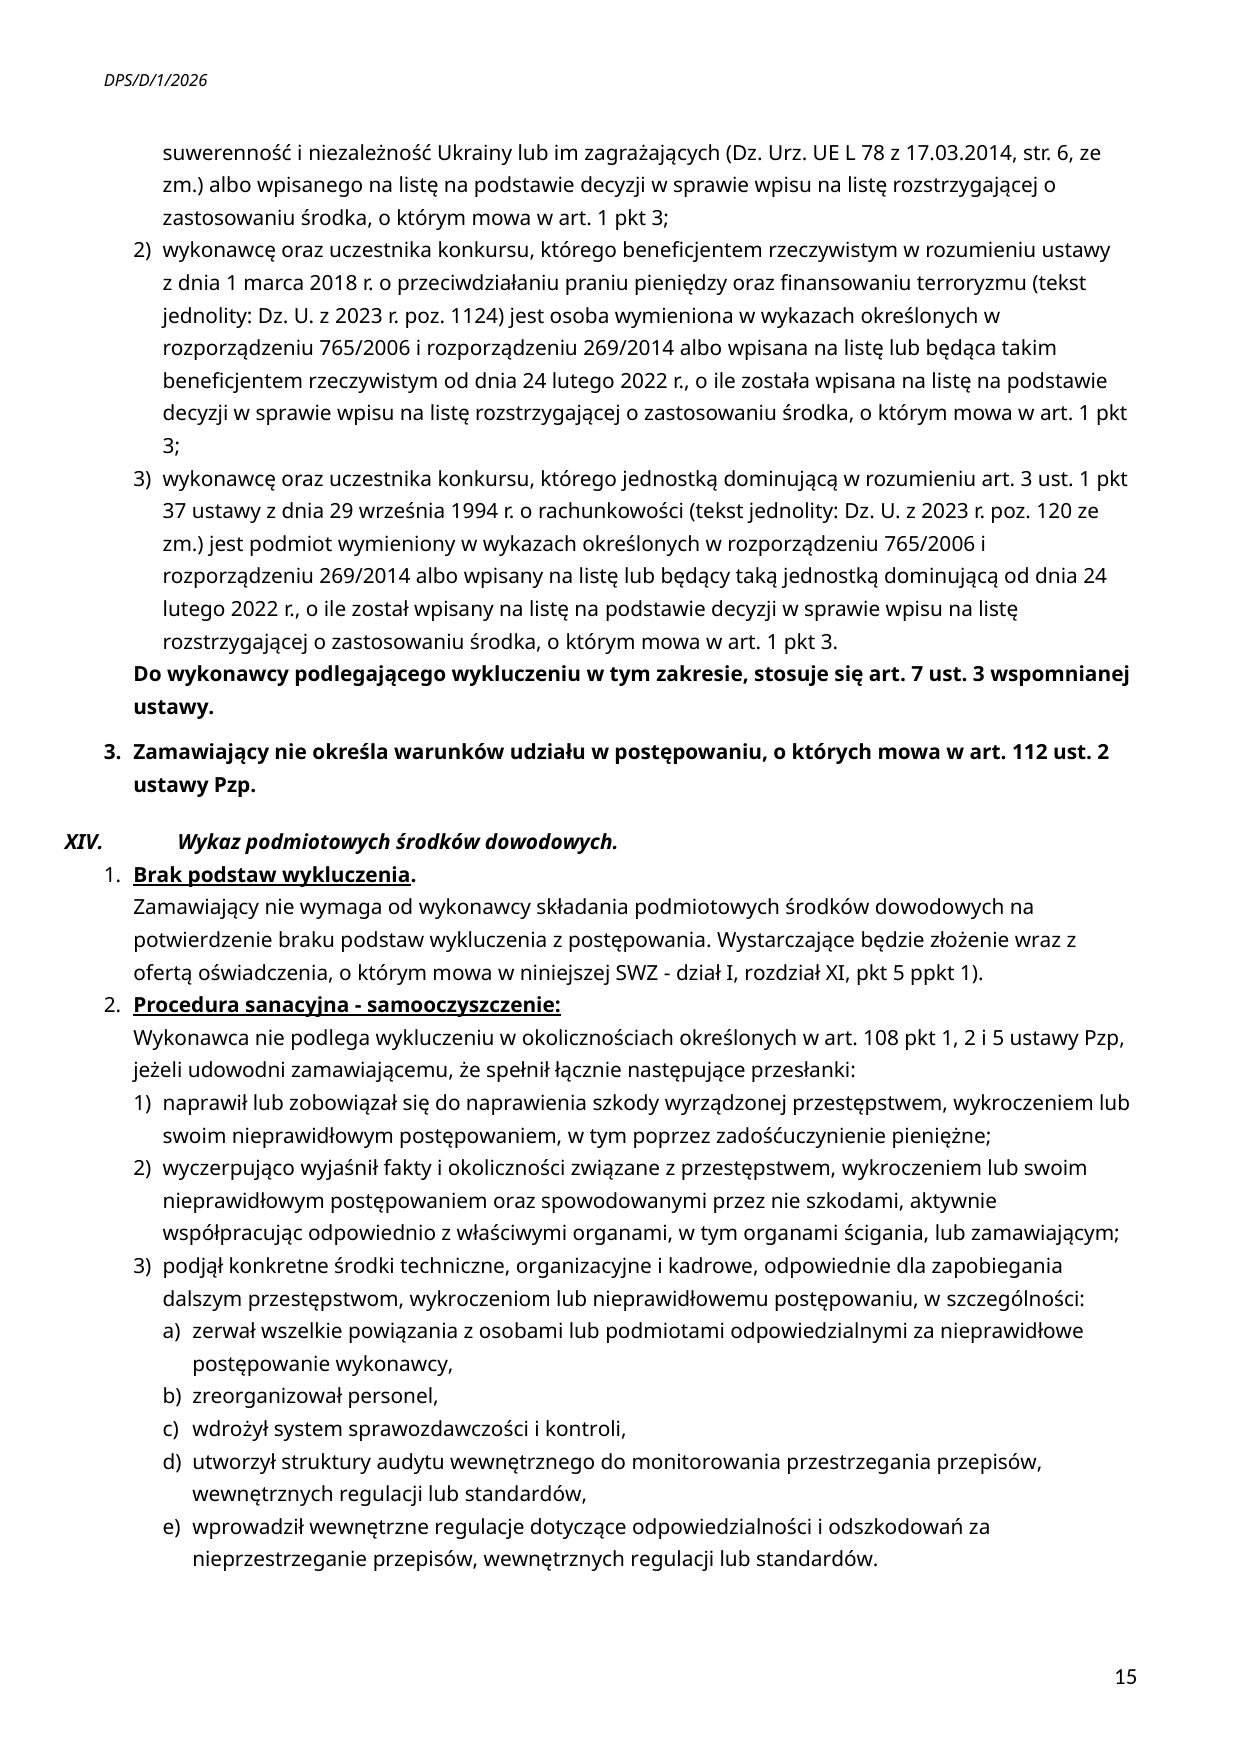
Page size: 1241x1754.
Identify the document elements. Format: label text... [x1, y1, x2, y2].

text d) utworzył struktury audytu wewnętrznego do monitorowania przestrzegania przepisów, wewnętrznych regulacji lub standardów, [162, 1447, 1137, 1508]
list wykonawcę oraz uczestnika konkursu, którego beneficjentem rzeczywistym w rozumieniu ustawy z dnia 1 marca 2018 r. o przeciwdziałaniu praniu pieniędzy oraz finansowaniu terroryzmu (tekst jednolity: Dz. U. z 2023 r. poz. 1124) jest osoba wymieniona w wykazach określonych w rozporządzeniu 765/2006 i rozporządzeniu 269/2014 albo wpisana na listę lub będąca takim beneficjentem rzeczywistym od dnia 24 lutego 2022 r., o ile została wpisana na listę na podstawie decyzji w sprawie wpisu na listę rozstrzygającej o zastosowaniu środka, o którym mowa w art. 1 pkt 3; [133, 236, 1137, 459]
text a) zerwał wszelkie powiązania z osobami lub podmiotami odpowiedzialnymi za nieprawidłowe postępowanie wykonawcy, [162, 1316, 1137, 1377]
text 2) wyczerpująco wyjaśnił fakty i okoliczności związane z przestępstwem, wykroczeniem lub swoim nieprawidłowym postępowaniem oraz spowodowanymi przez nie szkodami, aktywnie współpracując odpowiednio z właściwymi organami, w tym organami ścigania, lub zamawiającym; [133, 1153, 1137, 1247]
list Zamawiający nie określa warunków udziału w postępowaniu, o których mowa w art. 112 ust. 2 ustawy Pzp. [103, 737, 1137, 798]
text b) zreorganizował personel, [162, 1382, 1137, 1410]
text 1) naprawił lub zobowiązał się do naprawienia szkody wyrządzonej przestępstwem, wykroczeniem lub swoim nieprawidłowym postępowaniem, w tym poprzez zadośćuczynienie pieniężne; [133, 1088, 1137, 1149]
text Do wykonawcy podlegającego wykluczeniu w tym zakresie, stosuje się art. 7 ust. 3 wspomnianej ustawy. [133, 659, 1137, 720]
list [133, 138, 1137, 231]
text 3) podjął konkretne środki techniczne, organizacyjne i kadrowe, odpowiednie dla zapobiegania dalszym przestępstwom, wykroczeniom lub nieprawidłowemu postępowaniu, w szczególności: [133, 1251, 1137, 1312]
list Zamawiający nie wymaga od wykonawcy składania podmiotowych środków dowodowych na potwierdzenie braku podstaw wykluczenia z postępowania. Wystarczające będzie złożenie wraz z ofertą oświadczenia, o którym mowa w niniejszej SWZ - dział I, rozdział XI, pkt 5 ppkt 1). [133, 892, 1137, 986]
list Procedura sanacyjna - samooczyszczenie: [103, 990, 1149, 1019]
text Wykonawca nie podlega wykluczeniu w okolicznościach określonych w art. 108 pkt 1, 2 i 5 ustawy Pzp, jeżeli udowodni zamawiającemu, że spełnił łącznie następujące przesłanki: [133, 1023, 1149, 1084]
text e) wprowadził wewnętrzne regulacje dotyczące odpowiedzialności i odszkodowań za nieprzestrzeganie przepisów, wewnętrznych regulacji lub standardów. [162, 1512, 1137, 1573]
text c) wdrożył system sprawozdawczości i kontroli, [162, 1414, 1137, 1443]
subtitle Wykaz podmiotowych środków dowodowych. [103, 827, 1137, 856]
list Brak podstaw wykluczenia. [103, 860, 1137, 888]
list wykonawcę oraz uczestnika konkursu, którego jednostką dominującą w rozumieniu art. 3 ust. 1 pkt 37 ustawy z dnia 29 września 1994 r. o rachunkowości (tekst jednolity: Dz. U. z 2023 r. poz. 120 ze zm.) jest podmiot wymieniony w wykazach określonych w rozporządzeniu 765/2006 i rozporządzeniu 269/2014 albo wpisany na listę lub będący taką jednostką dominującą od dnia 24 lutego 2022 r., o ile został wpisany na listę na podstawie decyzji w sprawie wpisu na listę rozstrzygającej o zastosowaniu środka, o którym mowa w art. 1 pkt 3. [133, 464, 1137, 655]
